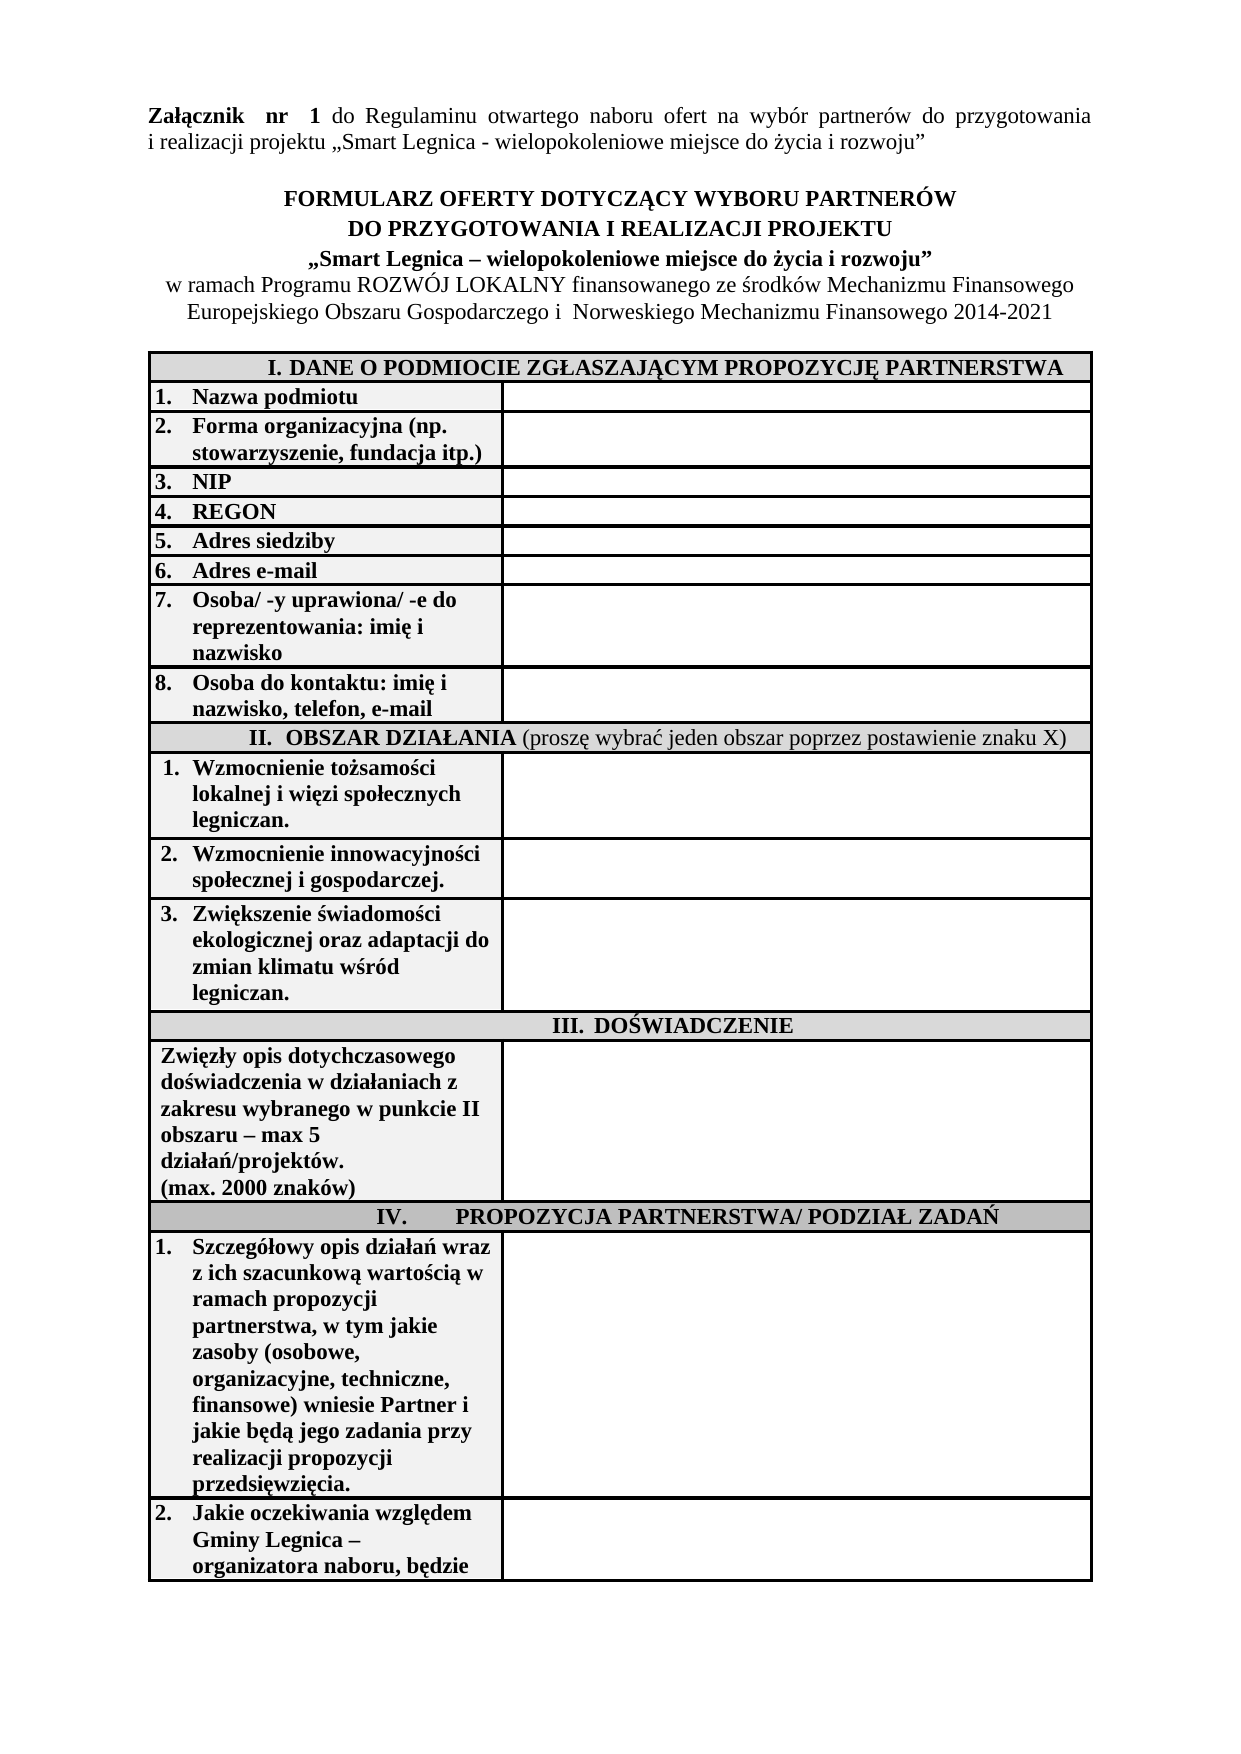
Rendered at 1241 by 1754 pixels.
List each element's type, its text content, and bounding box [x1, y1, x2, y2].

text Załącznik nr 1 do Regulaminu otwartego naboru ofert na wybór partnerów do przygotowania i realizacji projektu „Smart Legnica - wielopokoleniowe miejsce do życia i rozwoju” [148, 102, 1093, 154]
table_cell Adres e-mail [151, 557, 501, 583]
table_cell Zwięzły opis dotychczasowego doświadczenia w działaniach z zakresu wybranego w punkcie II obszaru – max 5 działań/projektów. (max. 2000 znaków) [151, 1042, 501, 1200]
table_cell Adres siedziby [151, 528, 501, 554]
table_cell NIP [151, 469, 501, 495]
table_cell [504, 383, 1090, 409]
table_cell [504, 754, 1090, 837]
table_cell [504, 669, 1090, 721]
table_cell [151, 1500, 501, 1578]
table_cell Forma organizacyjna (np. stowarzyszenie, fundacja itp.) [151, 413, 501, 465]
table_cell [504, 469, 1090, 495]
table_cell DOŚWIADCZENIE [151, 1013, 1090, 1039]
text w ramach Programu ROZWÓJ LOKALNY finansowanego ze środków Mechanizmu Finansowego Europejskiego Obszaru Gospodarczego i Norweskiego Mechanizmu Finansowego 2014-2021 [148, 271, 1093, 324]
table_cell Szczegółowy opis działań wraz z ich szacunkową wartością w ramach propozycji partnerstwa, w tym jakie zasoby (osobowe, organizacyjne, techniczne, finansowe) wniesie Partner i jakie będą jego zadania przy realizacji propozycji przedsięwzięcia. [151, 1233, 501, 1496]
table_cell OBSZAR DZIAŁANIA (proszę wybrać jeden obszar poprzez postawienie znaku X) [151, 724, 1090, 751]
table_cell [504, 1042, 1090, 1200]
table_cell Wzmocnienie innowacyjności społecznej i gospodarczej. [151, 840, 501, 897]
table_cell [504, 557, 1090, 583]
table_cell Wzmocnienie tożsamości lokalnej i więzi społecznych legniczan. [151, 754, 501, 837]
text „Smart Legnica – wielopokoleniowe miejsce do życia i rozwoju” [148, 245, 1093, 271]
table_cell PROPOZYCJA PARTNERSTWA/ PODZIAŁ ZADAŃ [151, 1203, 1090, 1230]
table_cell [504, 1233, 1090, 1496]
table_cell [504, 1500, 1090, 1578]
table_cell [504, 528, 1090, 554]
table_cell Osoba do kontaktu: imię i nazwisko, telefon, e-mail [151, 669, 501, 721]
table_cell [504, 586, 1090, 665]
table_cell [504, 413, 1090, 465]
table_cell [504, 840, 1090, 897]
table_header DANE O PODMIOCIE ZGŁASZAJĄCYM PROPOZYCJĘ PARTNERSTWA [151, 354, 1090, 380]
text FORMULARZ OFERTY DOTYCZĄCY WYBORU PARTNERÓW [148, 185, 1093, 211]
table_cell [504, 498, 1090, 524]
table_cell [504, 900, 1090, 1009]
table_cell Nazwa podmiotu [151, 383, 501, 409]
table_cell REGON [151, 498, 501, 524]
table_cell Zwiększenie świadomości ekologicznej oraz adaptacji do zmian klimatu wśród legniczan. [151, 900, 501, 1009]
text DO PRZYGOTOWANIA I REALIZACJI PROJEKTU [148, 215, 1093, 241]
table_cell Osoba/ -y uprawiona/ -e do reprezentowania: imię i nazwisko [151, 586, 501, 665]
